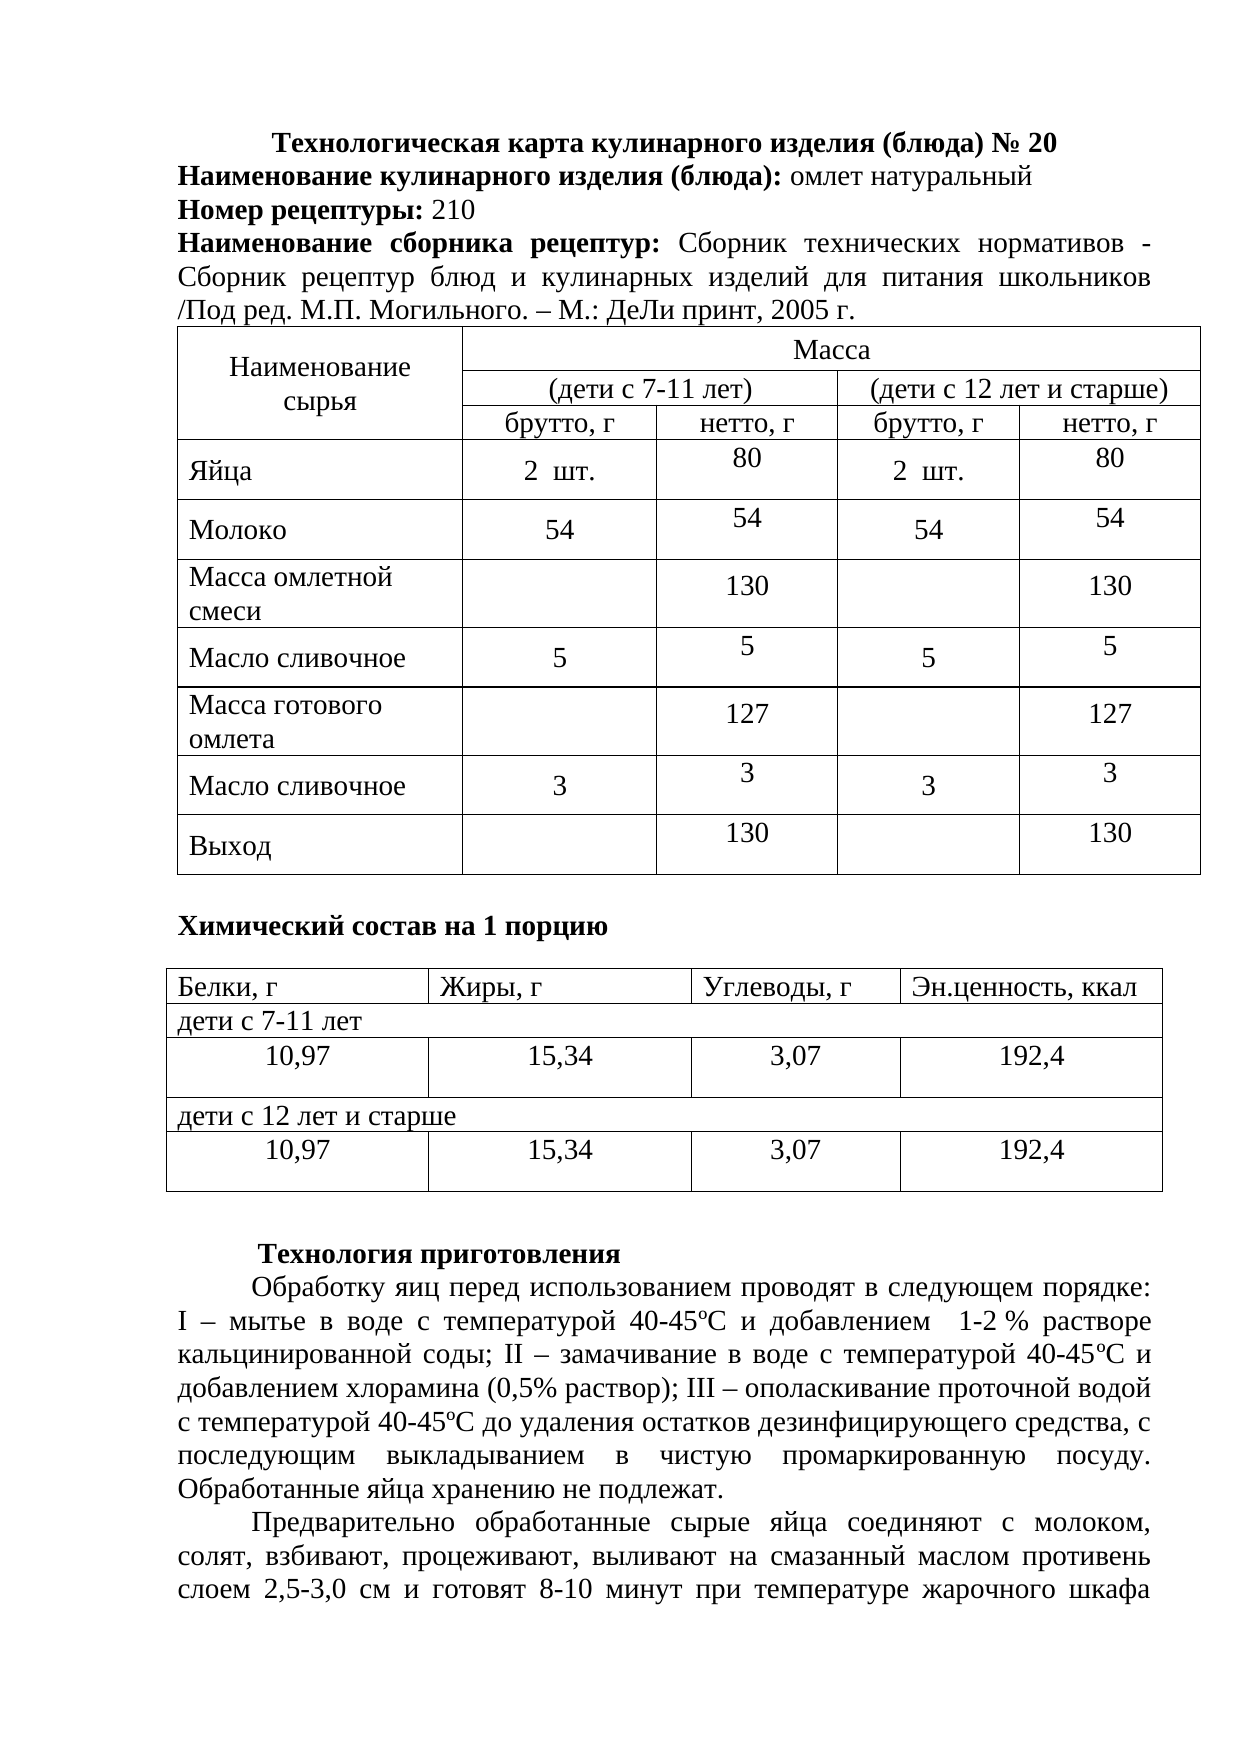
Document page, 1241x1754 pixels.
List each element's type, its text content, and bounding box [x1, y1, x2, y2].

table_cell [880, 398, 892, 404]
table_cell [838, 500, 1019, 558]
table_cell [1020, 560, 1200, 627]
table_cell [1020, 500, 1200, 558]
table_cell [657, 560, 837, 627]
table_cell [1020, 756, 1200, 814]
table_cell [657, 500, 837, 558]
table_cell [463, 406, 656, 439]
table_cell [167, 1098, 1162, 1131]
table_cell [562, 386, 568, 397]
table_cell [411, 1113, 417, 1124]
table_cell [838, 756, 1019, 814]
text Наименование сборника рецептур: Сборник технических нормативов - Сборник рецептур блюд и кулинарных изделий для питания школьников /Под ред. М.П. Могильного. – М.: ДеЛи принт, . [177, 225, 1152, 326]
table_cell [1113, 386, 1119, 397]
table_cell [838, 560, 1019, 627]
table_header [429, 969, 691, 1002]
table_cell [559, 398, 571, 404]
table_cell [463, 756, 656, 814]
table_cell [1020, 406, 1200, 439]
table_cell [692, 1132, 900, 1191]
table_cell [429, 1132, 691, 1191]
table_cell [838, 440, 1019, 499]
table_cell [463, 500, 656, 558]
text Технологическая карта кулинарного изделия (блюда) № 20 [177, 125, 1152, 158]
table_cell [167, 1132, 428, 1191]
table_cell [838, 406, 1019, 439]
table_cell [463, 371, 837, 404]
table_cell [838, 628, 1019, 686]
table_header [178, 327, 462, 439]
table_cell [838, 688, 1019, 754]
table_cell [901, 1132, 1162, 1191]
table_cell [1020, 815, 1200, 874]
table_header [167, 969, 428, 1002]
text Технология приготовления [177, 1236, 1152, 1269]
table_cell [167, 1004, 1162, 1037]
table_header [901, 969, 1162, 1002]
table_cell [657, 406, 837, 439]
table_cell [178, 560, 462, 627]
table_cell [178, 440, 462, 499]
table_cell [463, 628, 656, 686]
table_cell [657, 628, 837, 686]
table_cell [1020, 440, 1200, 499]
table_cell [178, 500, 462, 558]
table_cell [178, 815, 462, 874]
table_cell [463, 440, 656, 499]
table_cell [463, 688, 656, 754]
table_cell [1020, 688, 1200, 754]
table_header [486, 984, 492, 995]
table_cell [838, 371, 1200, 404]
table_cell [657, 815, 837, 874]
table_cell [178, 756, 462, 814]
text Номер рецептуры: 210 [177, 192, 1152, 225]
text Наименование кулинарного изделия (блюда): омлет натуральный [177, 158, 1152, 192]
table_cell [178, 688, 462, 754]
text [177, 1504, 1152, 1605]
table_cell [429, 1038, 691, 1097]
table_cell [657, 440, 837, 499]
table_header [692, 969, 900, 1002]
text Химический состав на 1 порцию [177, 908, 1152, 942]
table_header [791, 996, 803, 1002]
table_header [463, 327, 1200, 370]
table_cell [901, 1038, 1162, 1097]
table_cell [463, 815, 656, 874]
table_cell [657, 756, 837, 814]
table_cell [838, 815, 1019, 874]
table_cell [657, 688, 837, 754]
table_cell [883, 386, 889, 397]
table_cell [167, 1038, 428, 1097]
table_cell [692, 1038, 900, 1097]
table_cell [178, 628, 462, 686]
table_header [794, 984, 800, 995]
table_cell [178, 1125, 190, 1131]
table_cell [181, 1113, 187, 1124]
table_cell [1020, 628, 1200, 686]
text Обработку яиц перед использованием проводят в следующем порядке: I – мытье в воде с температурой 40-45ºС и добавлением 1-2 % растворе кальцинированной соды; II – замачивание в воде с температурой 40-45ºС и добавлением хлорамина (0,5% раствор); III – ополаскивание проточной водой с температурой 40-45ºС до удаления остатков дезинфицирующего средства, с последующим выкладыванием в чистую промаркированную посуду. Обработанные яйца хранению не подлежат. [177, 1269, 1152, 1504]
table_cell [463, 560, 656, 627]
